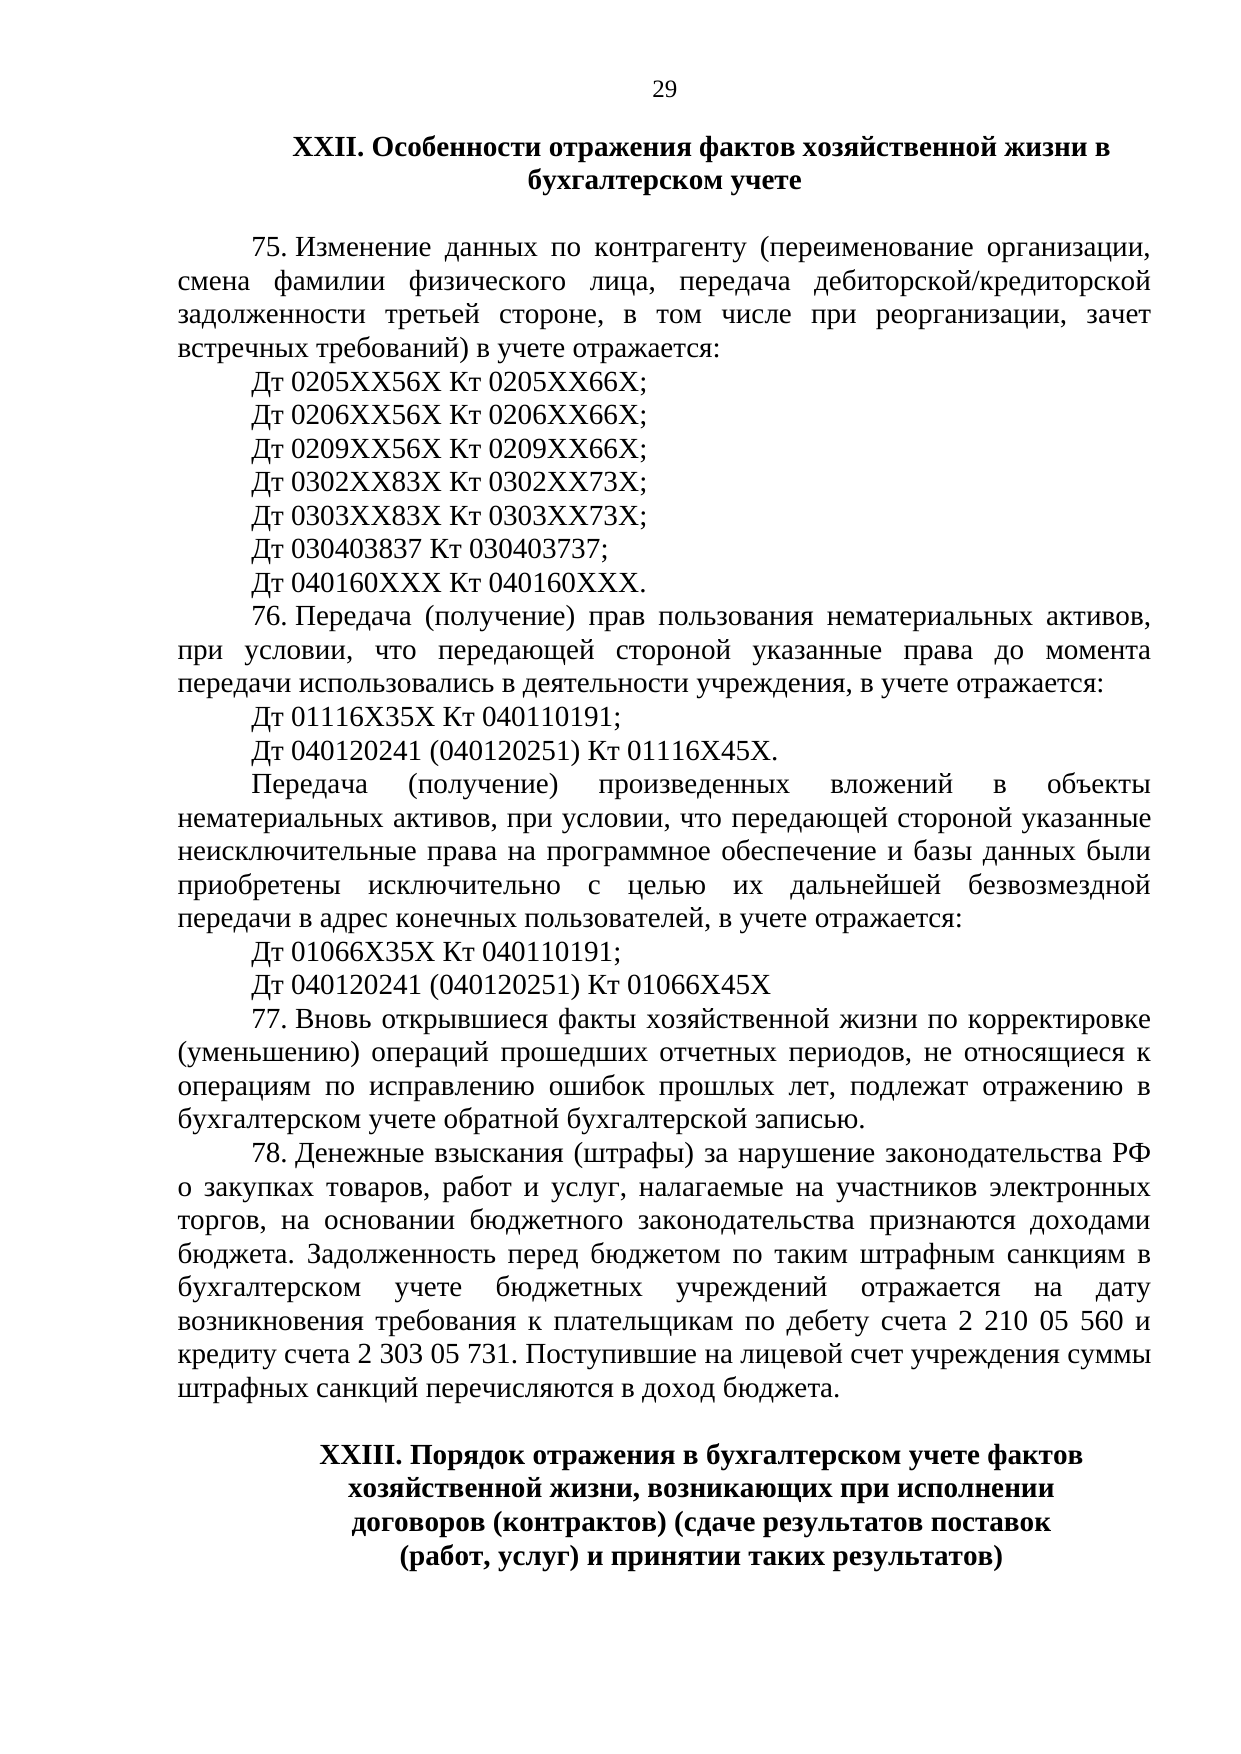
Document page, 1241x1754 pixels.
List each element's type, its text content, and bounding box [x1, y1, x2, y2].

text Дт 0206ХХ56Х Кт 0206ХХ66Х; [177, 397, 1152, 431]
text Дт 030403837 Кт 030403737; [177, 531, 1152, 565]
text Дт 040120241 (040120251) Кт 01066Х45Х [177, 967, 1152, 1001]
text Дт 0209ХХ56Х Кт 0209ХХ66Х; [177, 431, 1152, 464]
text Передача (получение) произведенных вложений в объекты нематериальных активов, при условии, что передающей стороной указанные неисключительные права на программное обеспечение и базы данных были приобретены исключительно с целью их дальнейшей безвозмездной передачи в адрес конечных пользователей, в учете отражается: [177, 766, 1152, 934]
text Дт 0303ХХ83Х Кт 0303ХХ73Х; [177, 498, 1152, 531]
text Дт 0205ХХ56Х Кт 0205ХХ66Х; [177, 364, 1152, 397]
text Дт 0302ХХ83Х Кт 0302ХХ73Х; [177, 464, 1152, 498]
title хозяйственной жизни, возникающих при исполнении [177, 1471, 1152, 1504]
text Дт 01066Х35Х Кт 040110191; [177, 934, 1152, 967]
text 78. Денежные взыскания (штрафы) за нарушение законодательства РФ о закупках товаров, работ и услуг, налагаемые на участников электронных торгов, на основании бюджетного законодательства признаются доходами бюджета. Задолженность перед бюджетом по таким штрафным санкциям в бухгалтерском учете бюджетных учреждений отражается на дату возникновения требования к плательщикам по дебету счета 2 210 05 560 и кредиту счета 2 303 05 731. Поступившие на лицевой счет учреждения суммы штрафных санкций перечисляются в доход бюджета. [177, 1135, 1152, 1403]
title XXII. Особенности отражения фактов хозяйственной жизни в бухгалтерском учете [177, 129, 1152, 196]
text Дт 040120241 (040120251) Кт 01116Х45Х. [177, 733, 1152, 766]
text Дт 01116Х35Х Кт 040110191; [177, 699, 1152, 733]
text Дт 040160ХХХ Кт 040160ХХХ. [177, 565, 1152, 598]
text 75. Изменение данных по контрагенту (переименование организации, смена фамилии физического лица, передача дебиторской/кредиторской задолженности третьей стороне, в том числе при реорганизации, зачет встречных требований) в учете отражается: [177, 229, 1152, 364]
title XXIII. Порядок отражения в бухгалтерском учете фактов [177, 1437, 1152, 1471]
text 76. Передача (получение) прав пользования нематериальных активов, при условии, что передающей стороной указанные права до момента передачи использовались в деятельности учреждения, в учете отражается: [177, 598, 1152, 699]
title (работ, услуг) и принятии таких результатов) [177, 1538, 1152, 1571]
title договоров (контрактов) (сдаче результатов поставок [177, 1504, 1152, 1538]
text 77. Вновь открывшиеся факты хозяйственной жизни по корректировке (уменьшению) операций прошедших отчетных периодов, не относящиеся к операциям по исправлению ошибок прошлых лет, подлежат отражению в бухгалтерском учете обратной бухгалтерской записью. [177, 1001, 1152, 1135]
